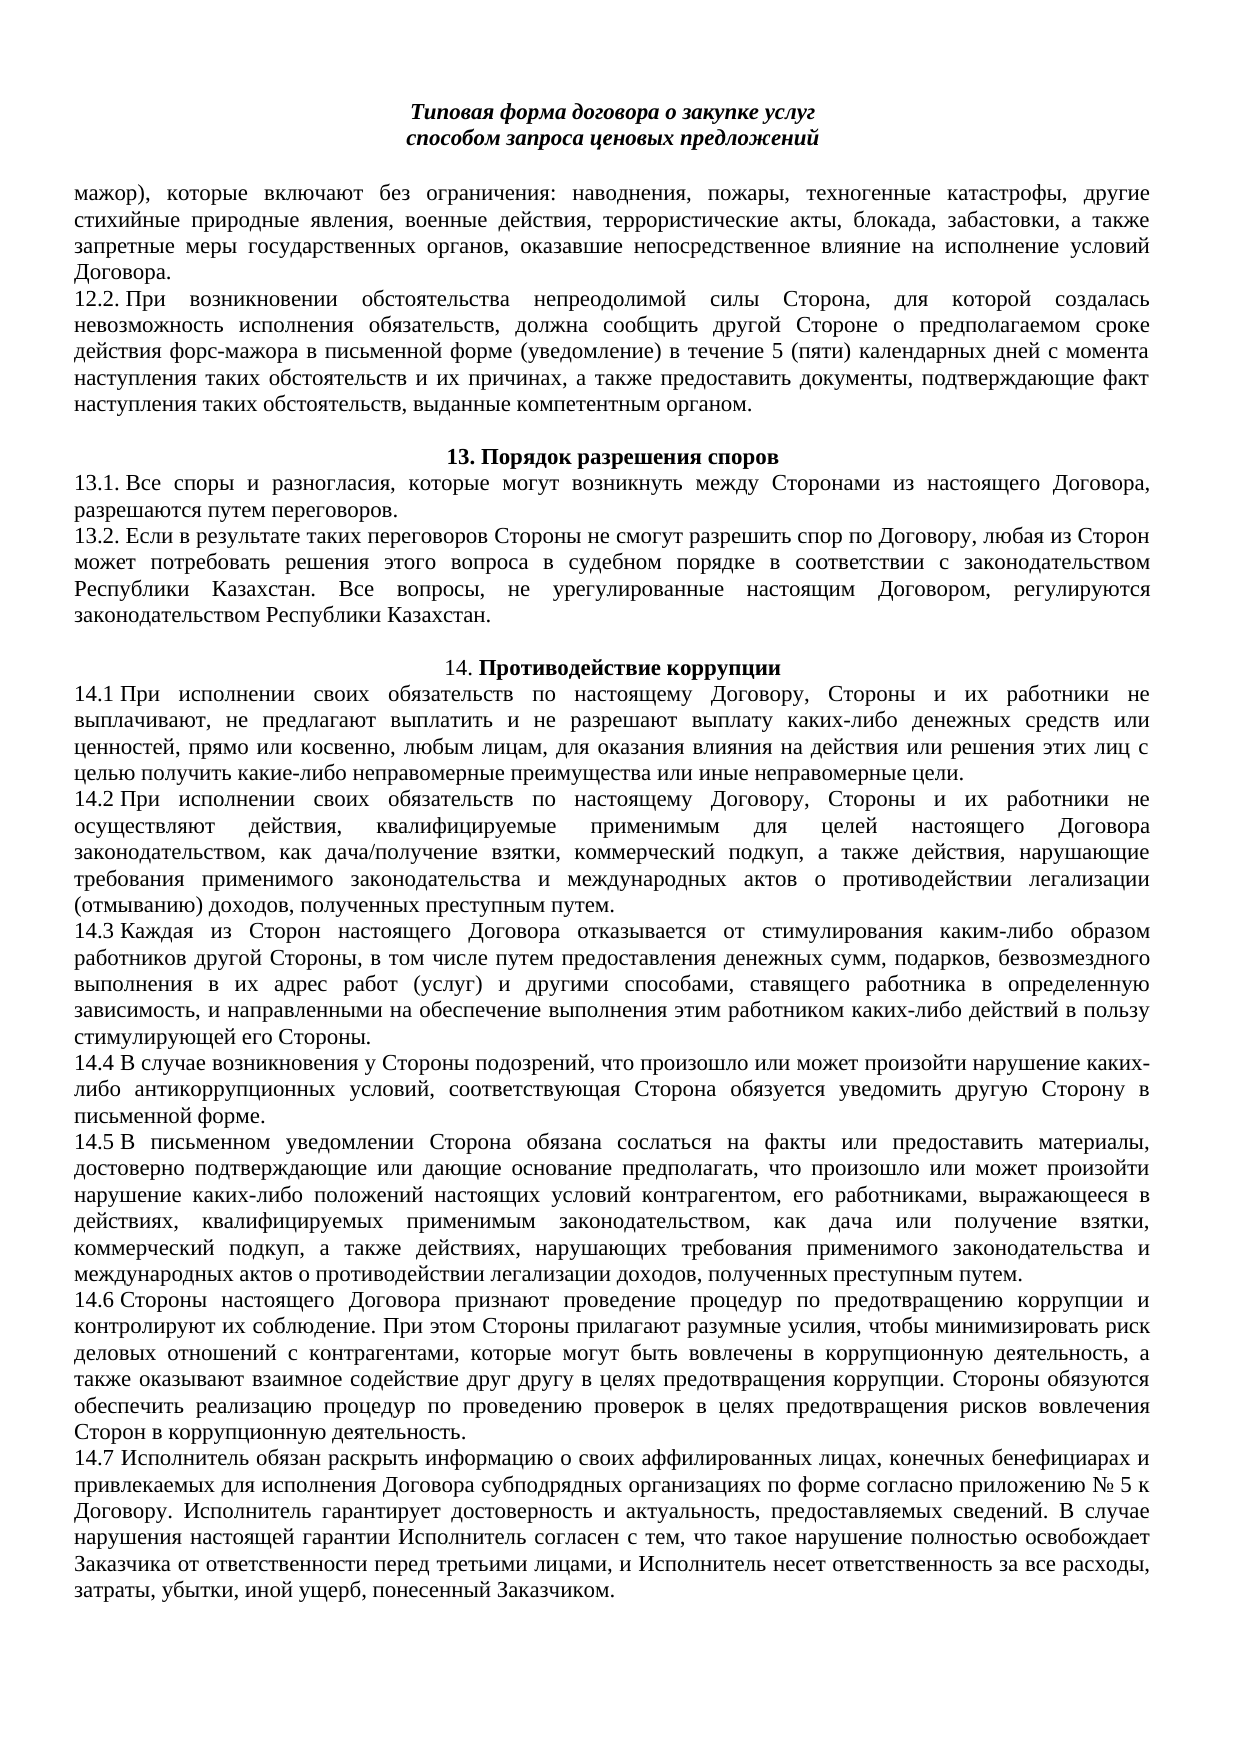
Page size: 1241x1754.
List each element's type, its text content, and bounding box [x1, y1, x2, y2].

text 14.3 Каждая из Сторон настоящего Договора отказывается от стимулирования каким-либо образом работников другой Стороны, в том числе путем предоставления денежных сумм, подарков, безвозмездного выполнения в их адрес работ (услуг) и другими способами, ставящего работника в определенную зависимость, и направленными на обеспечение выполнения этим работником каких-либо действий в пользу стимулирующей его Стороны. [74, 917, 1152, 1049]
text 14.5 В письменном уведомлении Сторона обязана сослаться на факты или предоставить материалы, достоверно подтверждающие или дающие основание предполагать, что произошло или может произойти нарушение каких-либо положений настоящих условий контрагентом, его работниками, выражающееся в действиях, квалифицируемых применимым законодательством, как дача или получение взятки, коммерческий подкуп, а также действиях, нарушающих требования применимого законодательства и международных актов о противодействии легализации доходов, полученных преступным путем. [74, 1128, 1152, 1286]
text 13. Порядок разрешения споров [74, 443, 1152, 469]
text 13.2. Если в результате таких переговоров Стороны не смогут разрешить спор по Договору, любая из Сторон может потребовать решения этого вопроса в судебном порядке в соответствии с законодательством Республики Казахстан. Все вопросы, не урегулированные настоящим Договором, регулируются законодательством Республики Казахстан. [74, 522, 1152, 627]
text 14.6 Стороны настоящего Договора признают проведение процедур по предотвращению коррупции и контролируют их соблюдение. При этом Стороны прилагают разумные усилия, чтобы минимизировать риск деловых отношений с контрагентами, которые могут быть вовлечены в коррупционную деятельность, а также оказывают взаимное содействие друг другу в целях предотвращения коррупции. Стороны обязуются обеспечить реализацию процедур по проведению проверок в целях предотвращения рисков вовлечения Сторон в коррупционную деятельность. [74, 1286, 1152, 1444]
text 14.2 При исполнении своих обязательств по настоящему Договору, Стороны и их работники не осуществляют действия, квалифицируемые применимым для целей настоящего Договора законодательством, как дача/получение взятки, коммерческий подкуп, а также действия, нарушающие требования применимого законодательства и международных актов о противодействии легализации (отмыванию) доходов, полученных преступным путем. [74, 786, 1152, 917]
text 14.7 Исполнитель обязан раскрыть информацию о своих аффилированных лицах, конечных бенефициарах и привлекаемых для исполнения Договора субподрядных организациях по форме согласно приложению № 5 к Договору. Исполнитель гарантирует достоверность и актуальность, предоставляемых сведений. В случае нарушения настоящей гарантии Исполнитель согласен с тем, что такое нарушение полностью освобождает Заказчика от ответственности перед третьими лицами, и Исполнитель несет ответственность за все расходы, затраты, убытки, иной ущерб, понесенный Заказчиком. [74, 1444, 1152, 1602]
text 14.1 При исполнении своих обязательств по настоящему Договору, Стороны и их работники не выплачивают, не предлагают выплатить и не разрешают выплату каких-либо денежных средств или ценностей, прямо или косвенно, любым лицам, для оказания влияния на действия или решения этих лиц с целью получить какие-либо неправомерные преимущества или иные неправомерные цели. [74, 680, 1152, 786]
text 14.4 В случае возникновения у Стороны подозрений, что произошло или может произойти нарушение каких-либо антикоррупционных условий, соответствующая Сторона обязуется уведомить другую Сторону в письменной форме. [74, 1049, 1152, 1128]
text 12.2. При возникновении обстоятельства непреодолимой силы Сторона, для которой создалась невозможность исполнения обязательств, должна сообщить другой Стороне о предполагаемом сроке действия форс-мажора в письменной форме (уведомление) в течение 5 (пяти) календарных дней с момента наступления таких обстоятельств и их причинах, а также предоставить документы, подтверждающие факт наступления таких обстоятельств, выданные компетентным органом. [74, 285, 1152, 417]
text 13.1. Все споры и разногласия, которые могут возникнуть между Сторонами из настоящего Договора, разрешаются путем переговоров. [74, 469, 1152, 522]
list 14. Противодействие коррупции [74, 654, 1152, 680]
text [74, 179, 1152, 285]
